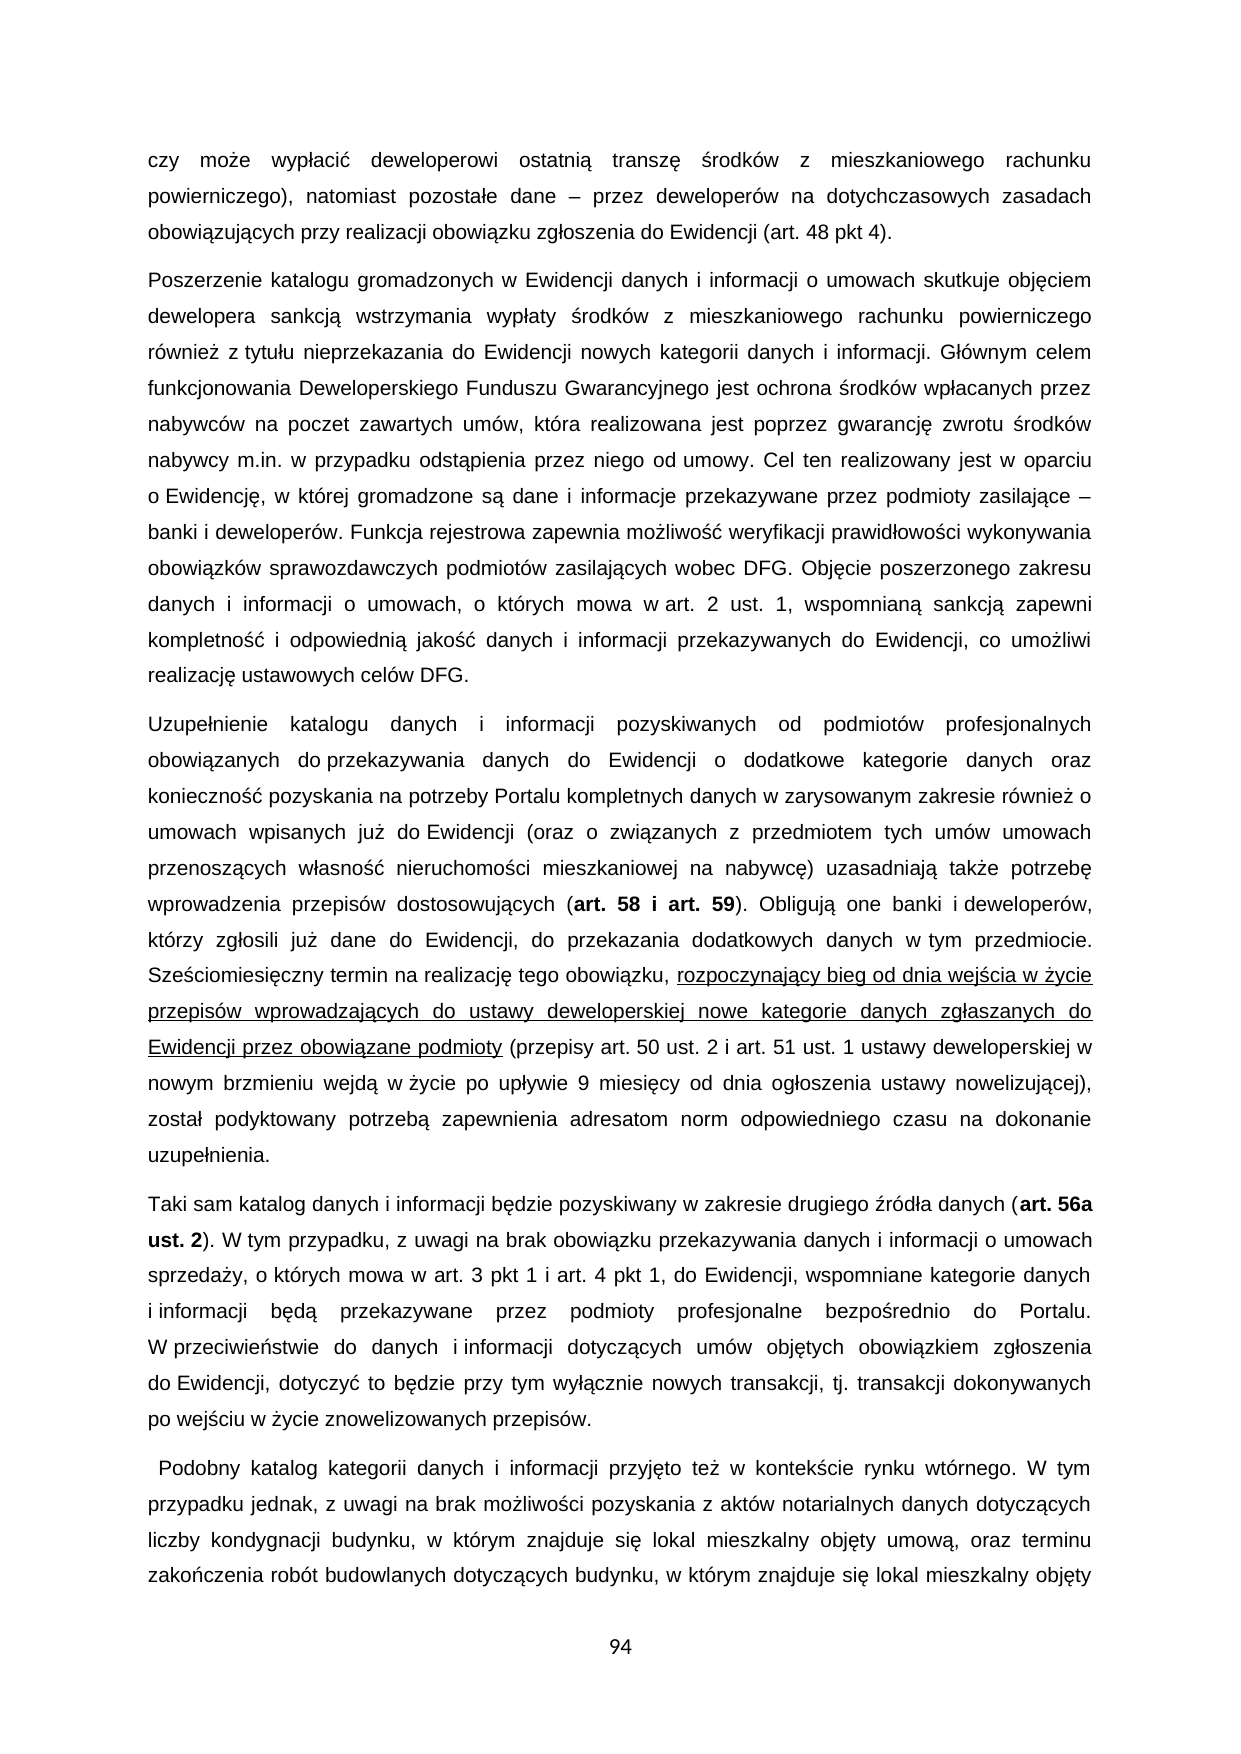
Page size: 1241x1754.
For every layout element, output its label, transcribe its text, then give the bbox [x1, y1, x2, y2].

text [148, 148, 1092, 243]
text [148, 1456, 1092, 1587]
text Uzupełnienie katalogu danych i informacji pozyskiwanych od podmiotów profesjonalnych obowiązanych do przekazywania danych do Ewidencji o dodatkowe kategorie danych oraz konieczność pozyskania na potrzeby Portalu kompletnych danych w zarysowanym zakresie również o umowach wpisanych już do Ewidencji (oraz o związanych z przedmiotem tych umów umowach przenoszących własność nieruchomości mieszkaniowej na nabywcę) uzasadniają także potrzebę wprowadzenia przepisów dostosowujących (art. 58 i art. 59). Obligują one banki i deweloperów, którzy zgłosili już dane do Ewidencji, do przekazania dodatkowych danych w tym przedmiocie. Sześciomiesięczny termin na realizację tego obowiązku, rozpoczynający bieg od dnia wejścia w życie przepisów wprowadzających do ustawy deweloperskiej nowe kategorie danych zgłaszanych do Ewidencji przez obowiązane podmioty (przepisy art. 50 ust. 2 i art. 51 ust. 1 ustawy deweloperskiej w nowym brzmieniu wejdą w życie po upływie 9 miesięcy od dnia ogłoszenia ustawy nowelizującej), został podyktowany potrzebą zapewnienia adresatom norm odpowiedniego czasu na dokonanie uzupełnienia. [148, 1021, 1092, 1167]
text Taki sam katalog danych i informacji będzie pozyskiwany w zakresie drugiego źródła danych (art. 56a ust. 2). W tym przypadku, z uwagi na brak obowiązku przekazywania danych i informacji o umowach sprzedaży, o których mowa w art. 3 pkt 1 i art. 4 pkt 1, do Ewidencji, wspomniane kategorie danych i informacji będą przekazywane przez podmioty profesjonalne bezpośrednio do Portalu. W przeciwieństwie do danych i informacji dotyczących umów objętych obowiązkiem zgłoszenia do Ewidencji, dotyczyć to będzie przy tym wyłącznie nowych transakcji, tj. transakcji dokonywanych po wejściu w życie znowelizowanych przepisów. [148, 1191, 1092, 1431]
text Uzupełnienie katalogu danych i informacji pozyskiwanych od podmiotów profesjonalnych obowiązanych do przekazywania danych do Ewidencji o dodatkowe kategorie danych oraz konieczność pozyskania na potrzeby Portalu kompletnych danych w zarysowanym zakresie również o umowach wpisanych już do Ewidencji (oraz o związanych z przedmiotem tych umów umowach przenoszących własność nieruchomości mieszkaniowej na nabywcę) uzasadniają także potrzebę wprowadzenia przepisów dostosowujących (art. 58 i art. 59). Obligują one banki i deweloperów, którzy zgłosili już dane do Ewidencji, do przekazania dodatkowych danych w tym przedmiocie. Sześciomiesięczny termin na realizację tego obowiązku, rozpoczynający bieg od dnia wejścia w życie przepisów wprowadzających do ustawy deweloperskiej nowe kategorie danych zgłaszanych do Ewidencji przez obowiązane podmioty (przepisy art. 50 ust. 2 i art. 51 ust. 1 ustawy deweloperskiej w nowym brzmieniu wejdą w życie po upływie 9 miesięcy od dnia ogłoszenia ustawy nowelizującej), został podyktowany potrzebą zapewnienia adresatom norm odpowiedniego czasu na dokonanie uzupełnienia. [148, 712, 1092, 1020]
text Poszerzenie katalogu gromadzonych w Ewidencji danych i informacji o umowach skutkuje objęciem dewelopera sankcją wstrzymania wypłaty środków z mieszkaniowego rachunku powierniczego również z tytułu nieprzekazania do Ewidencji nowych kategorii danych i informacji. Głównym celem funkcjonowania Deweloperskiego Funduszu Gwarancyjnego jest ochrona środków wpłacanych przez nabywców na poczet zawartych umów, która realizowana jest poprzez gwarancję zwrotu środków nabywcy m.in. w przypadku odstąpienia przez niego od umowy. Cel ten realizowany jest w oparciu o Ewidencję, w której gromadzone są dane i informacje przekazywane przez podmioty zasilające – banki i deweloperów. Funkcja rejestrowa zapewnia możliwość weryfikacji prawidłowości wykonywania obowiązków sprawozdawczych podmiotów zasilających wobec DFG. Objęcie poszerzonego zakresu danych i informacji o umowach, o których mowa w art. 2 ust. 1, wspomnianą sankcją zapewni kompletność i odpowiednią jakość danych i informacji przekazywanych do Ewidencji, co umożliwi realizację ustawowych celów DFG. [148, 268, 1092, 687]
